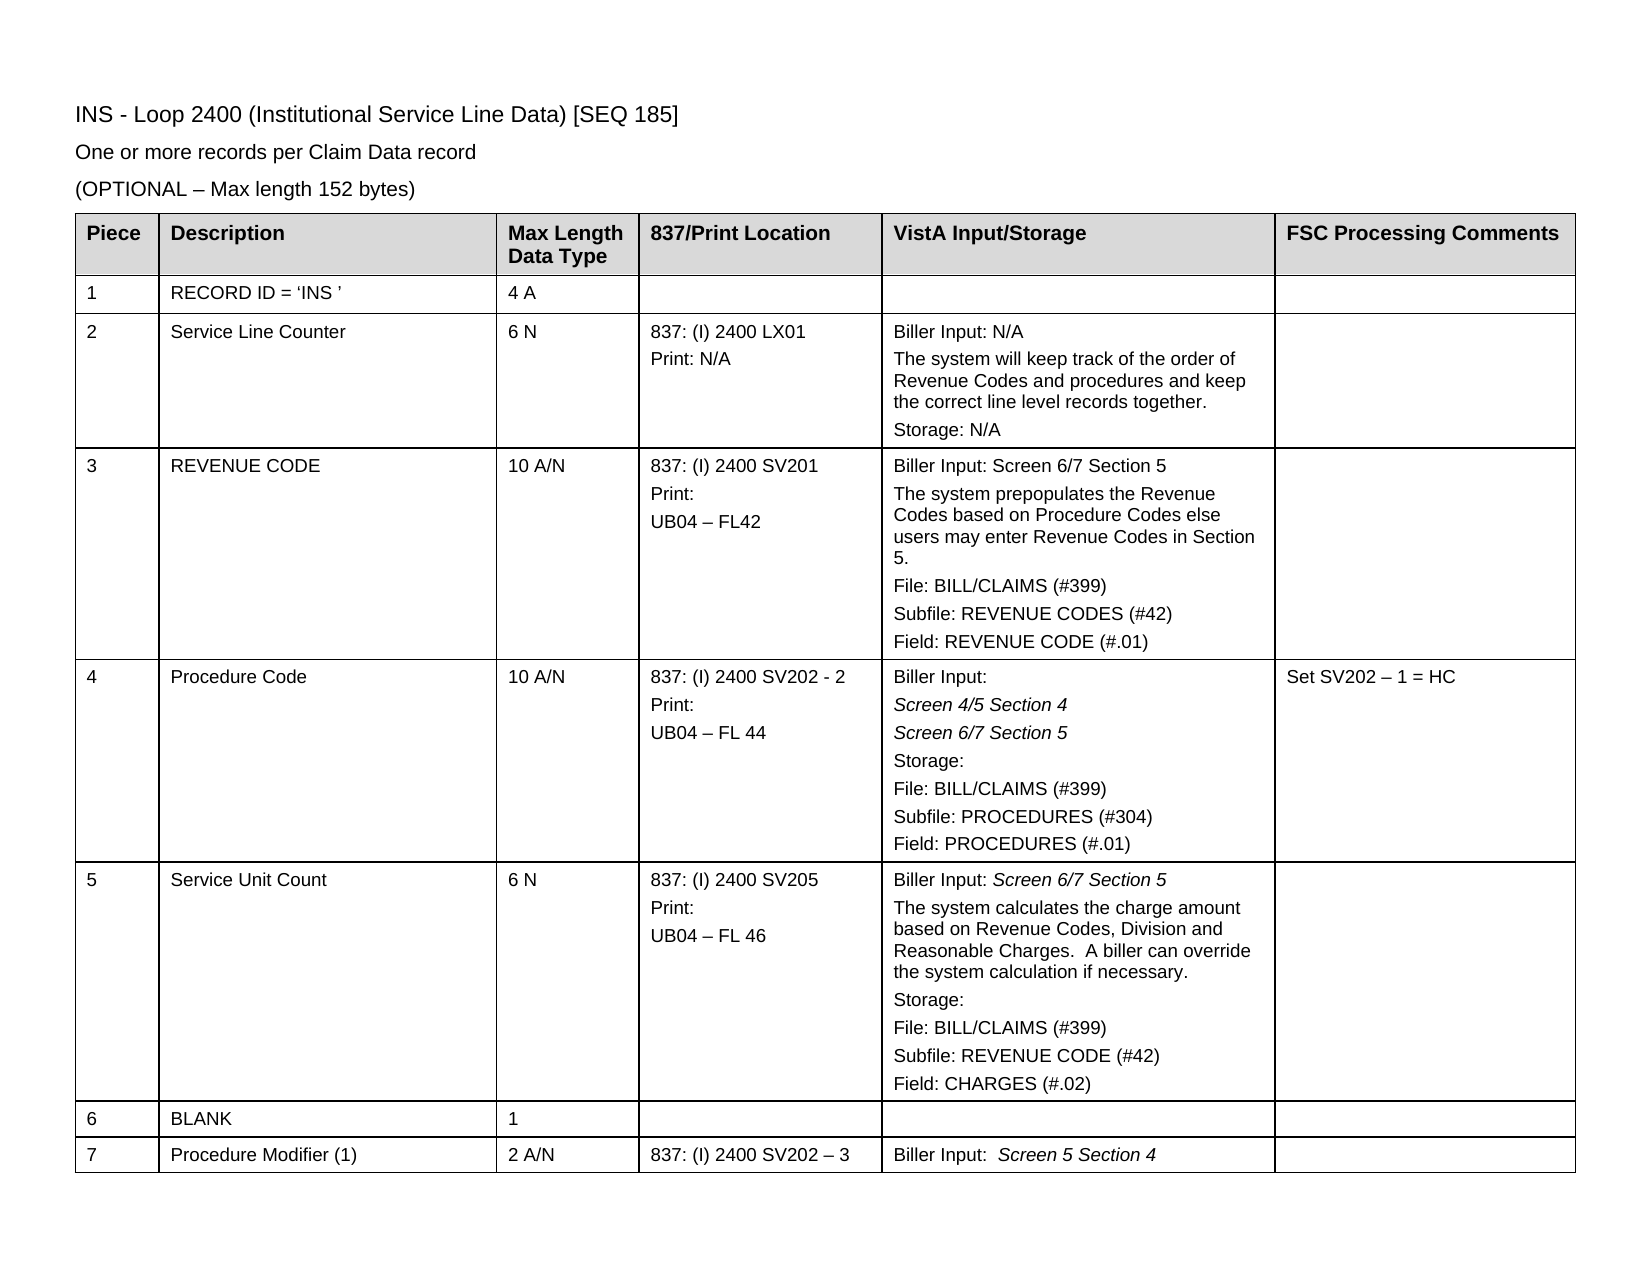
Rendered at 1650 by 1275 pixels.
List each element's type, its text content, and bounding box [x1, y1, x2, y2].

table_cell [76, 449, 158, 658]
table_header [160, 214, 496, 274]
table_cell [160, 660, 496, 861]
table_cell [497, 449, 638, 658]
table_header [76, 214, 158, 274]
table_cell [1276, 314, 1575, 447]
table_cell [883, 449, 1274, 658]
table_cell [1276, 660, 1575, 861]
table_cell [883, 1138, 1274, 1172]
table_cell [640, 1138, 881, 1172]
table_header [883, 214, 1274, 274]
text INS - Loop 2400 (Institutional Service Line Data) [SEQ 185] [75, 101, 1575, 128]
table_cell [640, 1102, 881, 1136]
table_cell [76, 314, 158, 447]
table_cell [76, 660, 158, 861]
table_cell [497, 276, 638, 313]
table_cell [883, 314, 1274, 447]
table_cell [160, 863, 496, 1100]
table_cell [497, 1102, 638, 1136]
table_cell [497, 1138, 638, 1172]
text (OPTIONAL – Max length 152 bytes) [75, 177, 1575, 201]
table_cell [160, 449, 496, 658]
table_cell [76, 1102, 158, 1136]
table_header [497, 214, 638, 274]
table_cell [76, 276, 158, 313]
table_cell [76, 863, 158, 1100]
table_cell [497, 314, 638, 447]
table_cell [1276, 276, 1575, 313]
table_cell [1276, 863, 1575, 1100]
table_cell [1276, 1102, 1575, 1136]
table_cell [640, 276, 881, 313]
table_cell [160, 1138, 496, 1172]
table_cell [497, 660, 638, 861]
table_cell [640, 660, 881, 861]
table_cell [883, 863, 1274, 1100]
text One or more records per Claim Data record [75, 140, 1575, 164]
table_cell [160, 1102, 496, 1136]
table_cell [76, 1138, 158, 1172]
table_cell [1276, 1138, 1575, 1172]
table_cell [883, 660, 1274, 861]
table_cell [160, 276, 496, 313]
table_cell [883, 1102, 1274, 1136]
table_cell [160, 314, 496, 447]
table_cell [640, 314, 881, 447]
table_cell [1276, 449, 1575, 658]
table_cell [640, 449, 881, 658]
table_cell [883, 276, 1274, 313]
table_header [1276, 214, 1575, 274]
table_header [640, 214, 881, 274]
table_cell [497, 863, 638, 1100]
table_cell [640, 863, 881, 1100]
